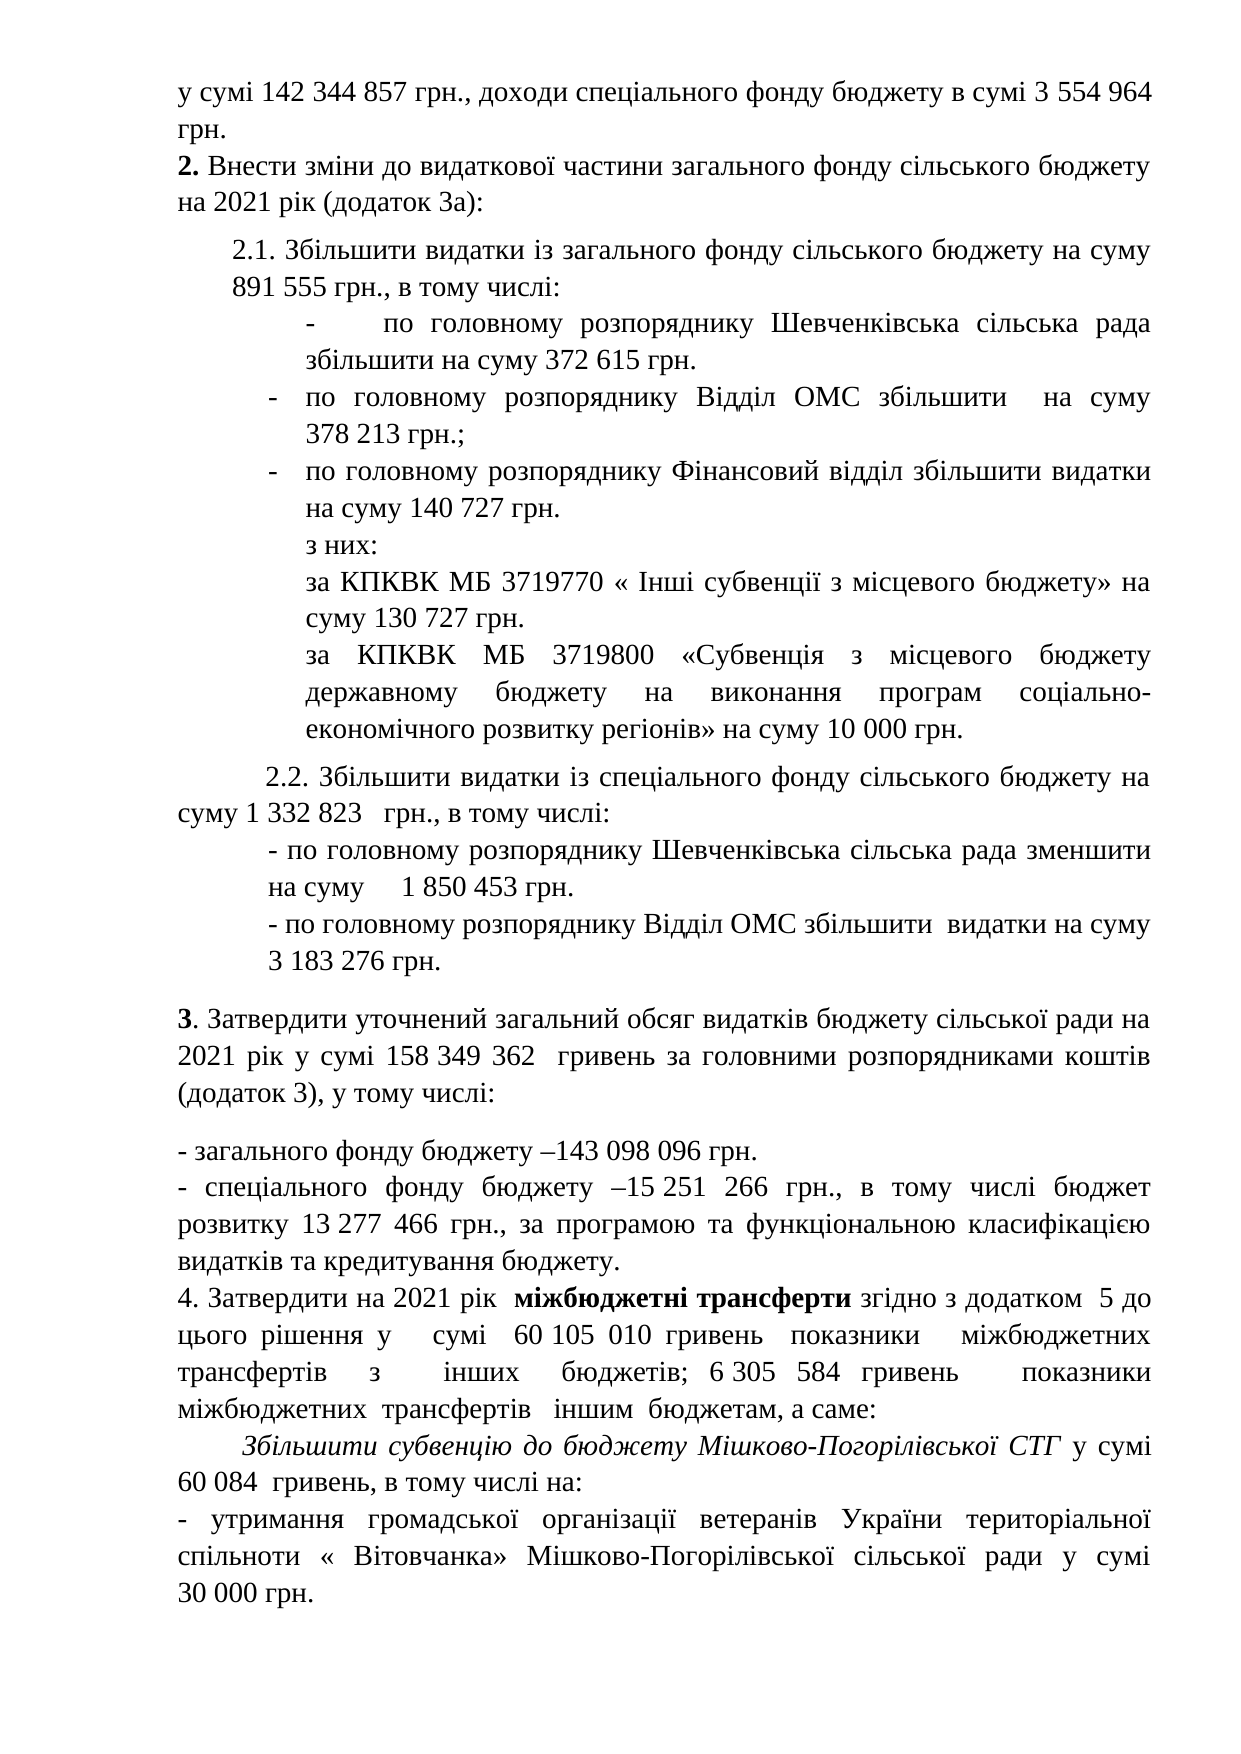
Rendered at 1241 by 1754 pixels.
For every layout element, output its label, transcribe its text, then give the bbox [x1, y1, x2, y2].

text - утримання громадської організації ветеранів України територіальної спільноти « Вітовчанка» Мішково-Погорілівської сільської ради у сумі 30 000 грн. [177, 1501, 1152, 1609]
text 2.1. Збільшити видатки із загального фонду сільського бюджету на суму 891 555 грн., в тому числі: [232, 232, 1152, 302]
text 2.2. Збільшити видатки із спеціального фонду сільського бюджету на суму 1 332 823 грн., в тому числі: [177, 759, 1152, 829]
list по головному розпоряднику Відділ ОМС збільшити на суму 378 213 грн.; [268, 379, 1152, 450]
text - загального фонду бюджету –143 098 096 грн. [177, 1133, 1152, 1166]
list за КПКВК МБ 3719800 «Субвенція з місцевого бюджету державному бюджету на виконання програм соціально-економічного розвитку регіонів» на суму 10 000 грн. [305, 637, 1152, 745]
text 2. Внести зміни до видаткової частини загального фонду сільського бюджету на 2021 рік (додаток 3а): [177, 148, 1152, 218]
text Збільшити субвенцію до бюджету Мішково-Погорілівської СТГ у сумі 60 084 гривень, в тому числі на: [177, 1428, 1152, 1498]
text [177, 74, 1152, 144]
list за КПКВК МБ 3719770 « Інші субвенції з місцевого бюджету» на суму 130 727 грн. [305, 564, 1152, 634]
list з них: [305, 527, 1152, 560]
list - по головному розпоряднику Шевченківська сільська рада зменшити на суму 1 850 453 грн. [268, 832, 1152, 903]
text - спеціального фонду бюджету –15 251 266 грн., в тому числі бюджет розвитку 13 277 466 грн., за програмою та функціональною класифікацією видатків та кредитування бюджету. [177, 1169, 1152, 1277]
list по головному розпоряднику Фінансовий відділ збільшити видатки на суму 140 727 грн. [268, 453, 1152, 523]
list - по головному розпоряднику Відділ ОМС збільшити видатки на суму 3 183 276 грн. [268, 906, 1152, 977]
list - по головному розпоряднику Шевченківська сільська рада збільшити на суму 372 615 грн. [305, 306, 1152, 376]
text 3. Затвердити уточнений загальний обсяг видатків бюджету сільської ради на 2021 рік у сумі 158 349 362 гривень за головними розпорядниками коштів (додаток 3), у тому числі: [177, 1001, 1152, 1108]
text 4. Затвердити на 2021 рік міжбюджетні трансферти згідно з додатком 5 до цього рішення у сумі 60 105 010 гривень показники міжбюджетних трансфертів з інших бюджетів; 6 305 584 гривень показники міжбюджетних трансфертів іншим бюджетам, а саме: [177, 1280, 1152, 1424]
